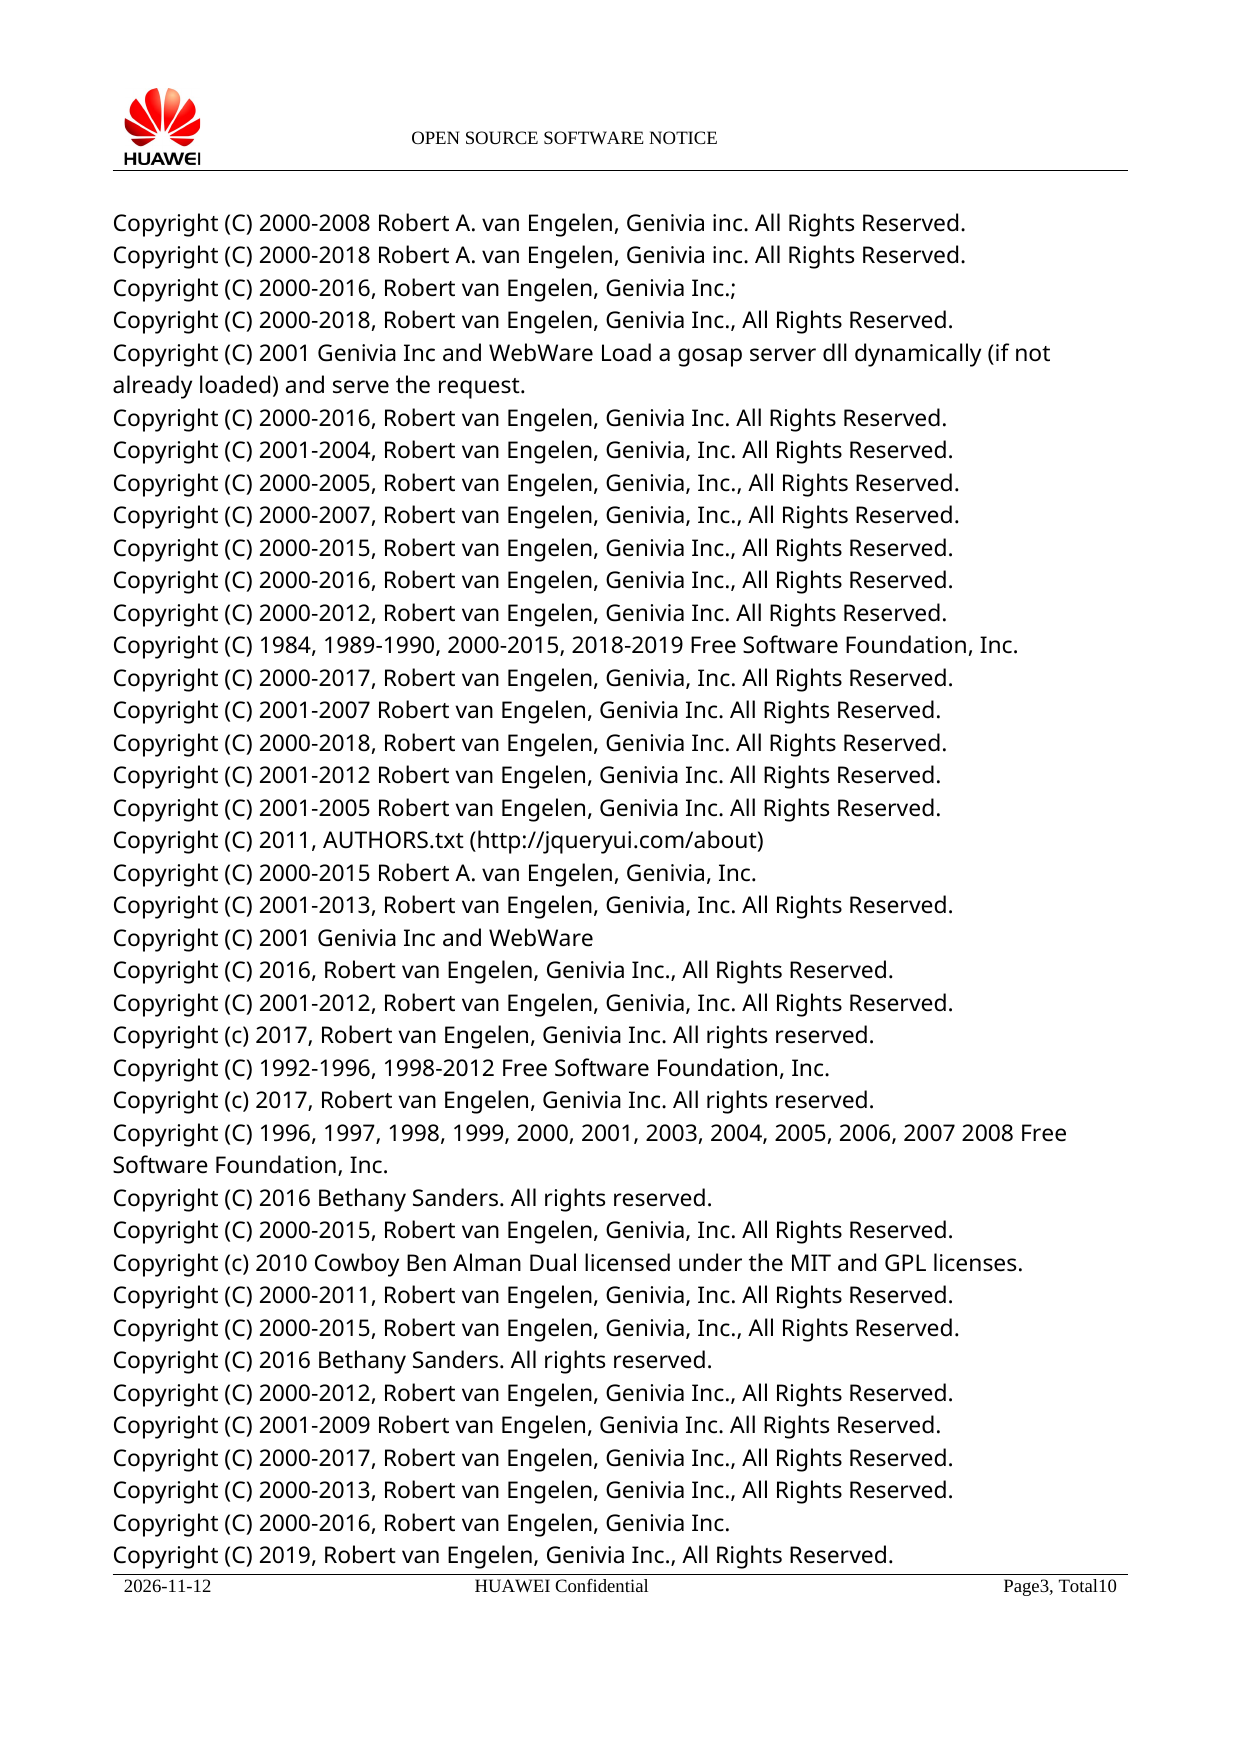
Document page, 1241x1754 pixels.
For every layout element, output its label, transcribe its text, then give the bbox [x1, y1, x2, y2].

picture [124, 88, 201, 165]
